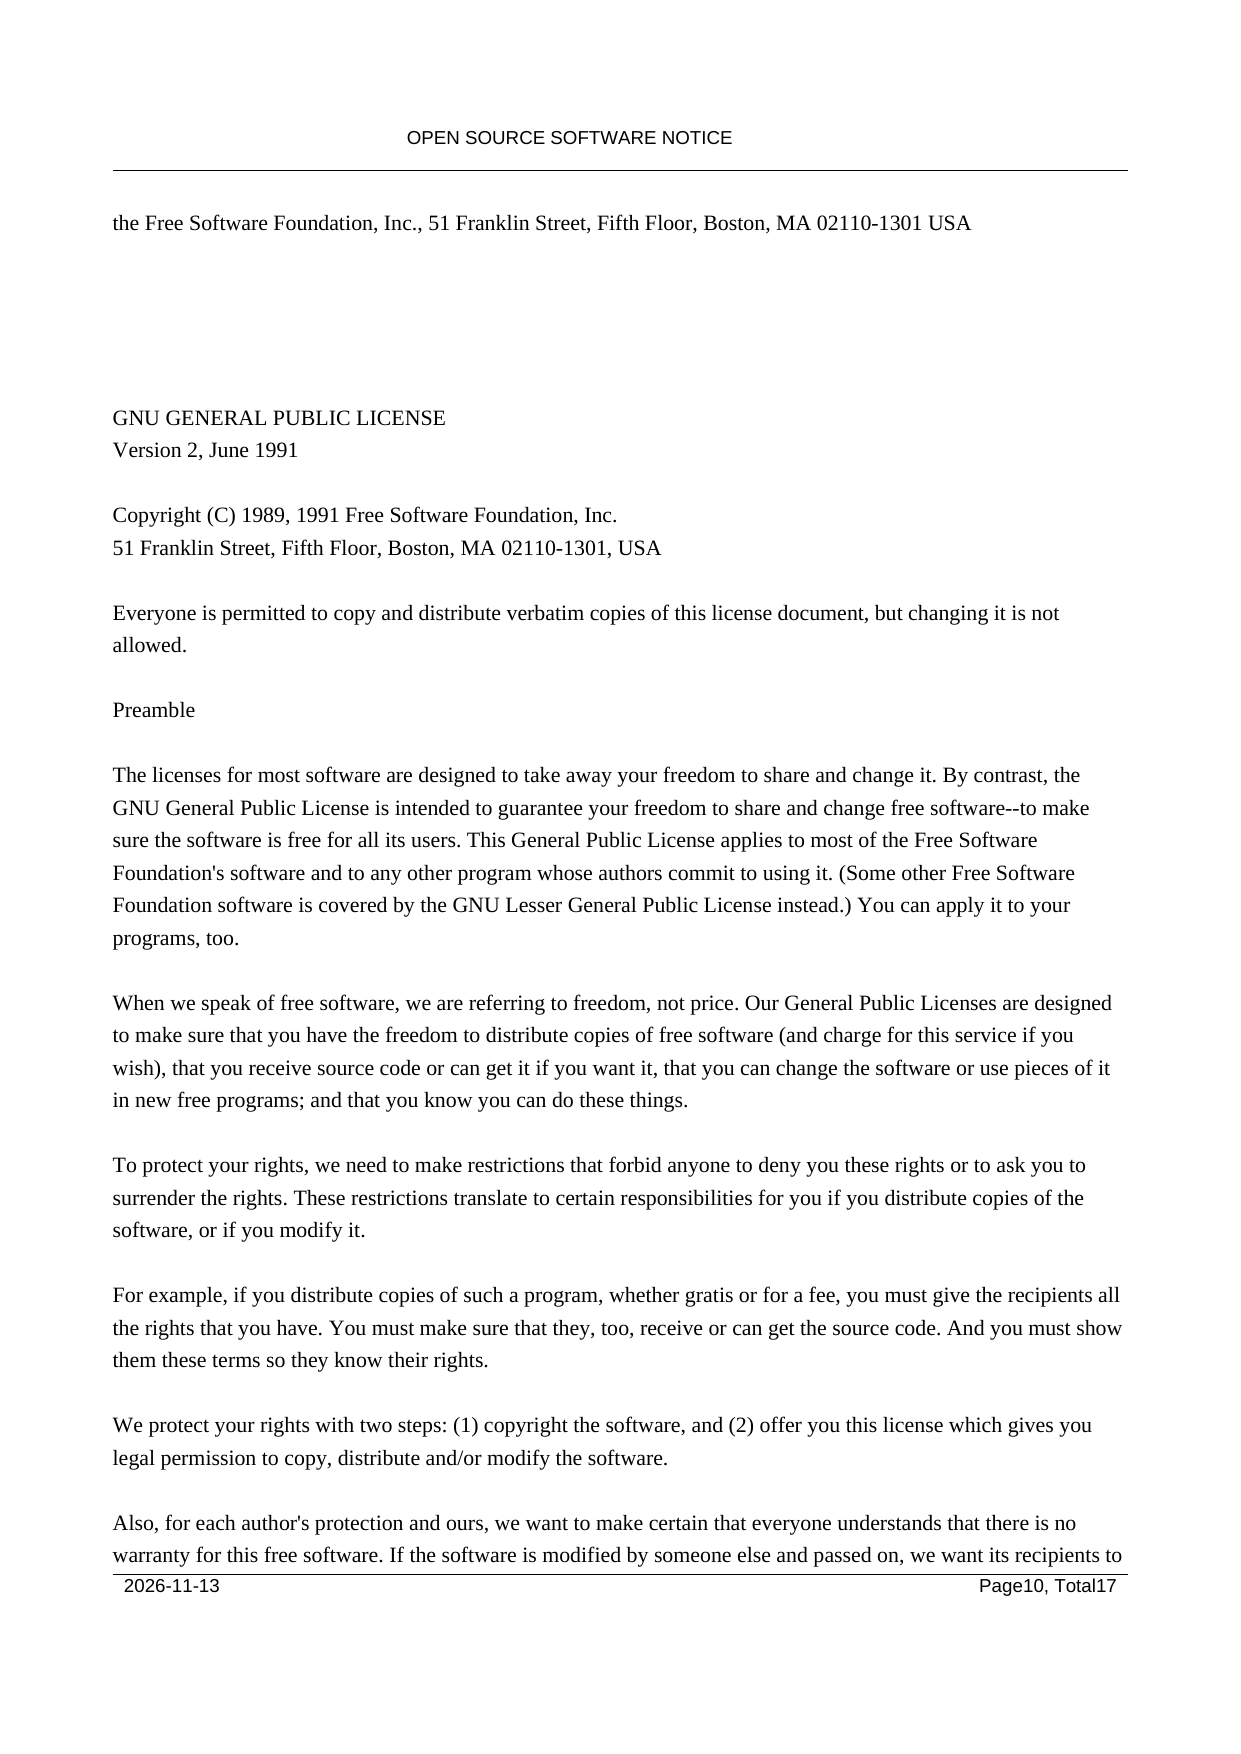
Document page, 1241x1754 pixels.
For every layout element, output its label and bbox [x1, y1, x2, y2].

text [112, 206, 1128, 1571]
